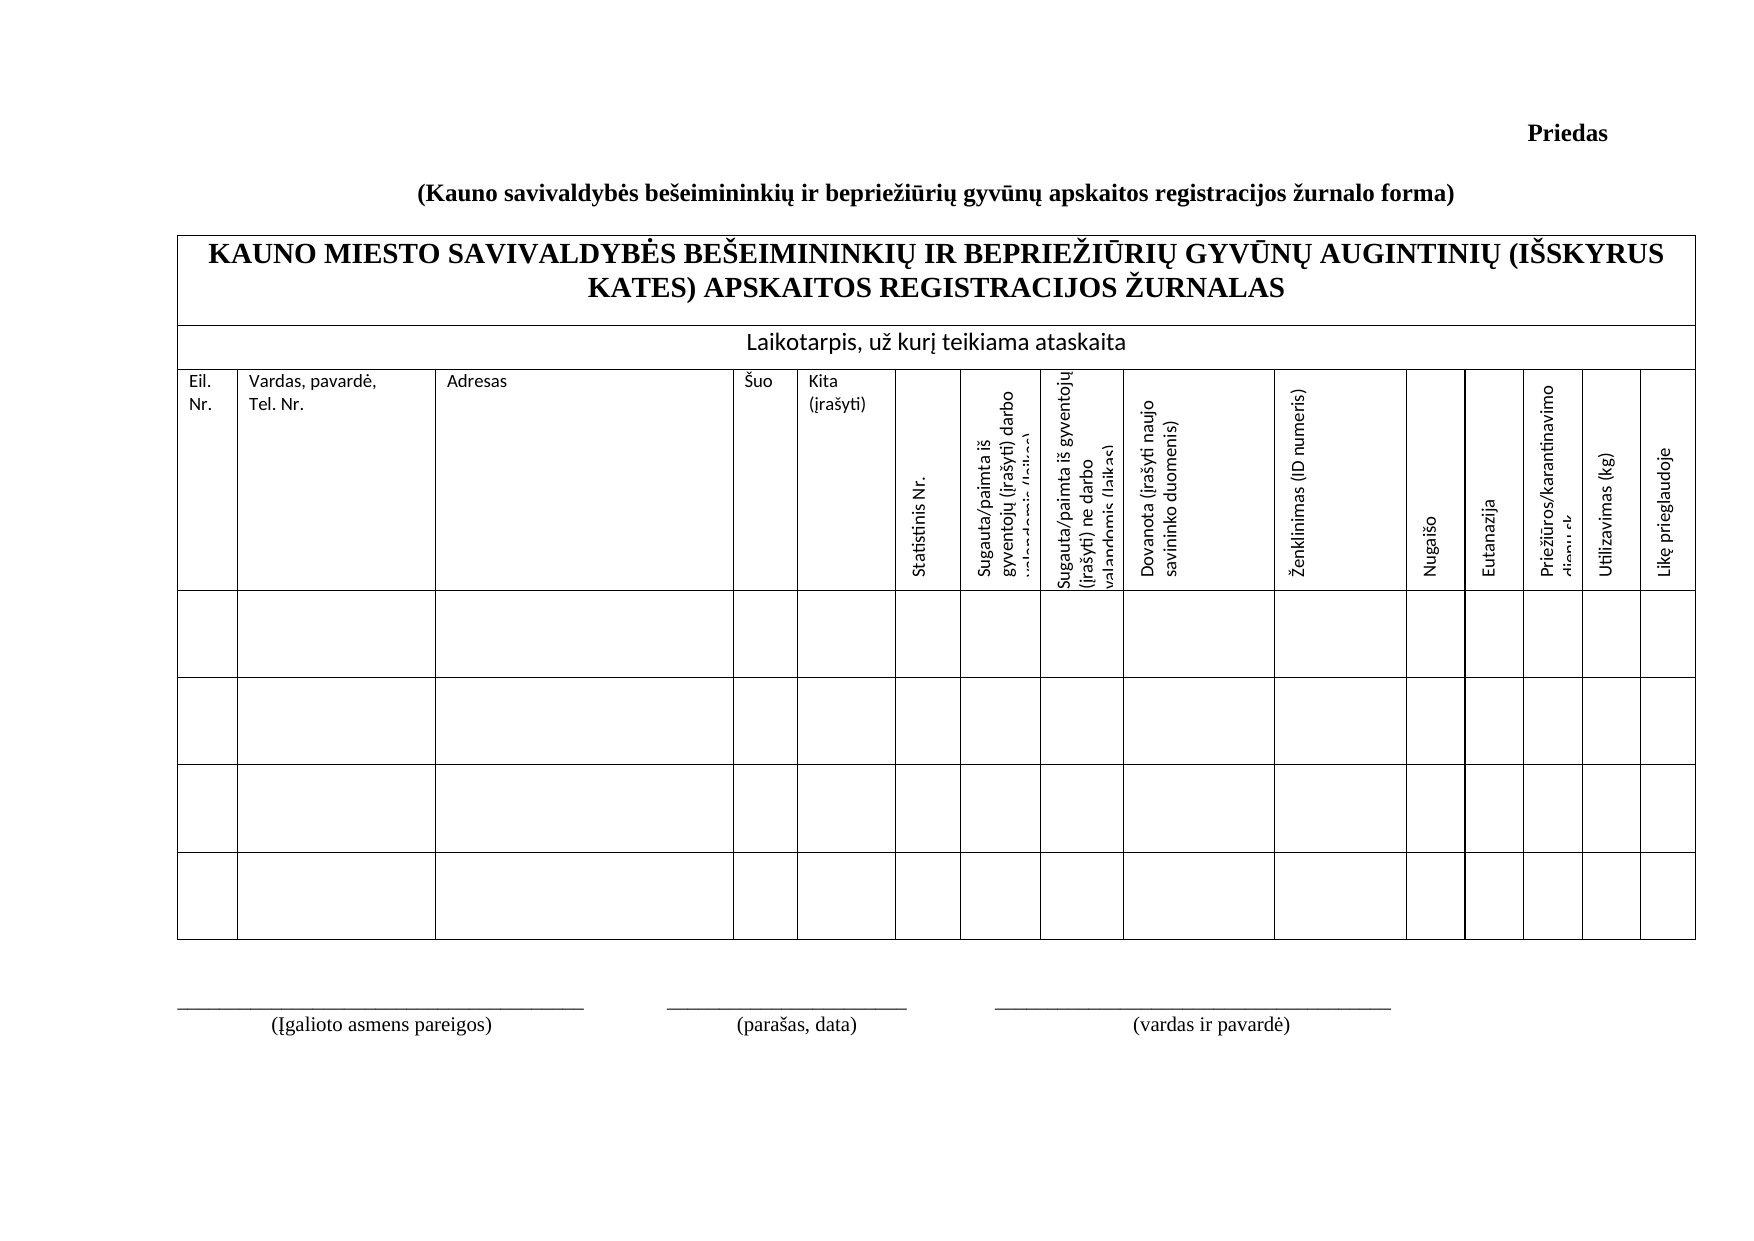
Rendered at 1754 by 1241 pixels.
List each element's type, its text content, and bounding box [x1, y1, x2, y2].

table_cell [1407, 853, 1464, 938]
table_cell Utilizavimas (kg) [1583, 370, 1640, 590]
table_cell [1641, 853, 1695, 938]
table_cell [1524, 678, 1582, 764]
table_cell [436, 678, 733, 764]
table_cell Kita (įrašyti) [798, 370, 895, 590]
table_cell [1041, 678, 1123, 764]
table_cell [734, 765, 797, 852]
table_cell [1524, 591, 1582, 677]
table_cell Laikotarpis, už kurį teikiama ataskaita [178, 326, 1695, 368]
table_cell [1641, 591, 1695, 677]
table_cell [1407, 678, 1464, 764]
table_cell [1041, 591, 1123, 677]
text Priedas [1460, 118, 1695, 147]
table_cell Eutanazija [1466, 370, 1523, 590]
table_cell [961, 853, 1040, 938]
table_cell [436, 591, 733, 677]
table_cell [1275, 591, 1406, 677]
table_cell [238, 765, 435, 852]
table_cell Ženklinimas (ID numeris) [1275, 370, 1406, 590]
table_cell [896, 853, 960, 938]
table_cell Šuo [734, 370, 797, 590]
table_cell [1275, 678, 1406, 764]
table_cell [1275, 765, 1406, 852]
table_cell [1124, 591, 1274, 677]
table_cell Priežiūros/karantinavimo dienų sk. [1524, 370, 1582, 590]
table_cell [1466, 765, 1523, 852]
table_cell Nugaišo [1407, 370, 1464, 590]
table_cell [1583, 678, 1640, 764]
table_cell [798, 678, 895, 764]
table_cell [734, 591, 797, 677]
table_header KAUNO MIESTO SAVIVALDYBĖS BEŠEIMININKIŲ IR BEPRIEŽIŪRIŲ GYVŪNŲ AUGINTINIŲ (IŠSKYRUS KATES) APSKAITOS REGISTRACIJOS ŽURNALAS [178, 236, 1695, 325]
table_cell [798, 853, 895, 938]
table_cell Likę prieglaudoje [1641, 370, 1695, 590]
table_cell [238, 591, 435, 677]
table_cell Dovanota (įrašyti naujo savininko duomenis) [1124, 370, 1274, 590]
table_cell [1124, 678, 1274, 764]
text _______________________________________ _______________________ ______________________________________ [177, 988, 1695, 1012]
table_cell [1275, 853, 1406, 938]
table_cell [238, 678, 435, 764]
table_cell [178, 765, 237, 852]
table_cell [178, 591, 237, 677]
table_cell [896, 765, 960, 852]
table_cell [238, 853, 435, 938]
table_cell [1583, 853, 1640, 938]
table_cell [1041, 765, 1123, 852]
table_cell [1466, 853, 1523, 938]
table_cell [178, 853, 237, 938]
table_cell [1583, 765, 1640, 852]
table_cell [896, 591, 960, 677]
table_cell [1466, 678, 1523, 764]
table_cell [1641, 765, 1695, 852]
table_cell [734, 678, 797, 764]
table_cell [1641, 678, 1695, 764]
table_cell [436, 853, 733, 938]
table_cell [436, 765, 733, 852]
table_cell [961, 591, 1040, 677]
table_cell [1583, 591, 1640, 677]
table_cell [1124, 853, 1274, 938]
table_cell [734, 853, 797, 938]
table_cell [1524, 853, 1582, 938]
text (Įgalioto asmens pareigos) (parašas, data) (vardas ir pavardė) [177, 1012, 1695, 1036]
table_cell [798, 765, 895, 852]
table_cell [1041, 853, 1123, 938]
table_cell Sugauta/paimta iš gyventojų (įrašyti) darbo valandomis (laikas) [961, 370, 1040, 590]
table_cell [1407, 765, 1464, 852]
table_cell [1124, 765, 1274, 852]
table_cell [961, 765, 1040, 852]
text (Kauno savivaldybės bešeimininkių ir bepriežiūrių gyvūnų apskaitos registracijos žurnalo forma) [177, 178, 1695, 207]
table_cell [961, 678, 1040, 764]
table_cell Statistinis Nr. [896, 370, 960, 590]
table_cell Vardas, pavardė, Tel. Nr. [238, 370, 435, 590]
table_cell Adresas [436, 370, 733, 590]
table_cell [1407, 591, 1464, 677]
table_cell [798, 591, 895, 677]
table_cell Sugauta/paimta iš gyventojų (įrašyti) ne darbo valandomis (laikas) [1041, 370, 1123, 590]
table_cell [1466, 591, 1523, 677]
table_cell [896, 678, 960, 764]
table_cell [178, 678, 237, 764]
table_cell [1524, 765, 1582, 852]
table_cell Eil. Nr. [178, 370, 237, 590]
